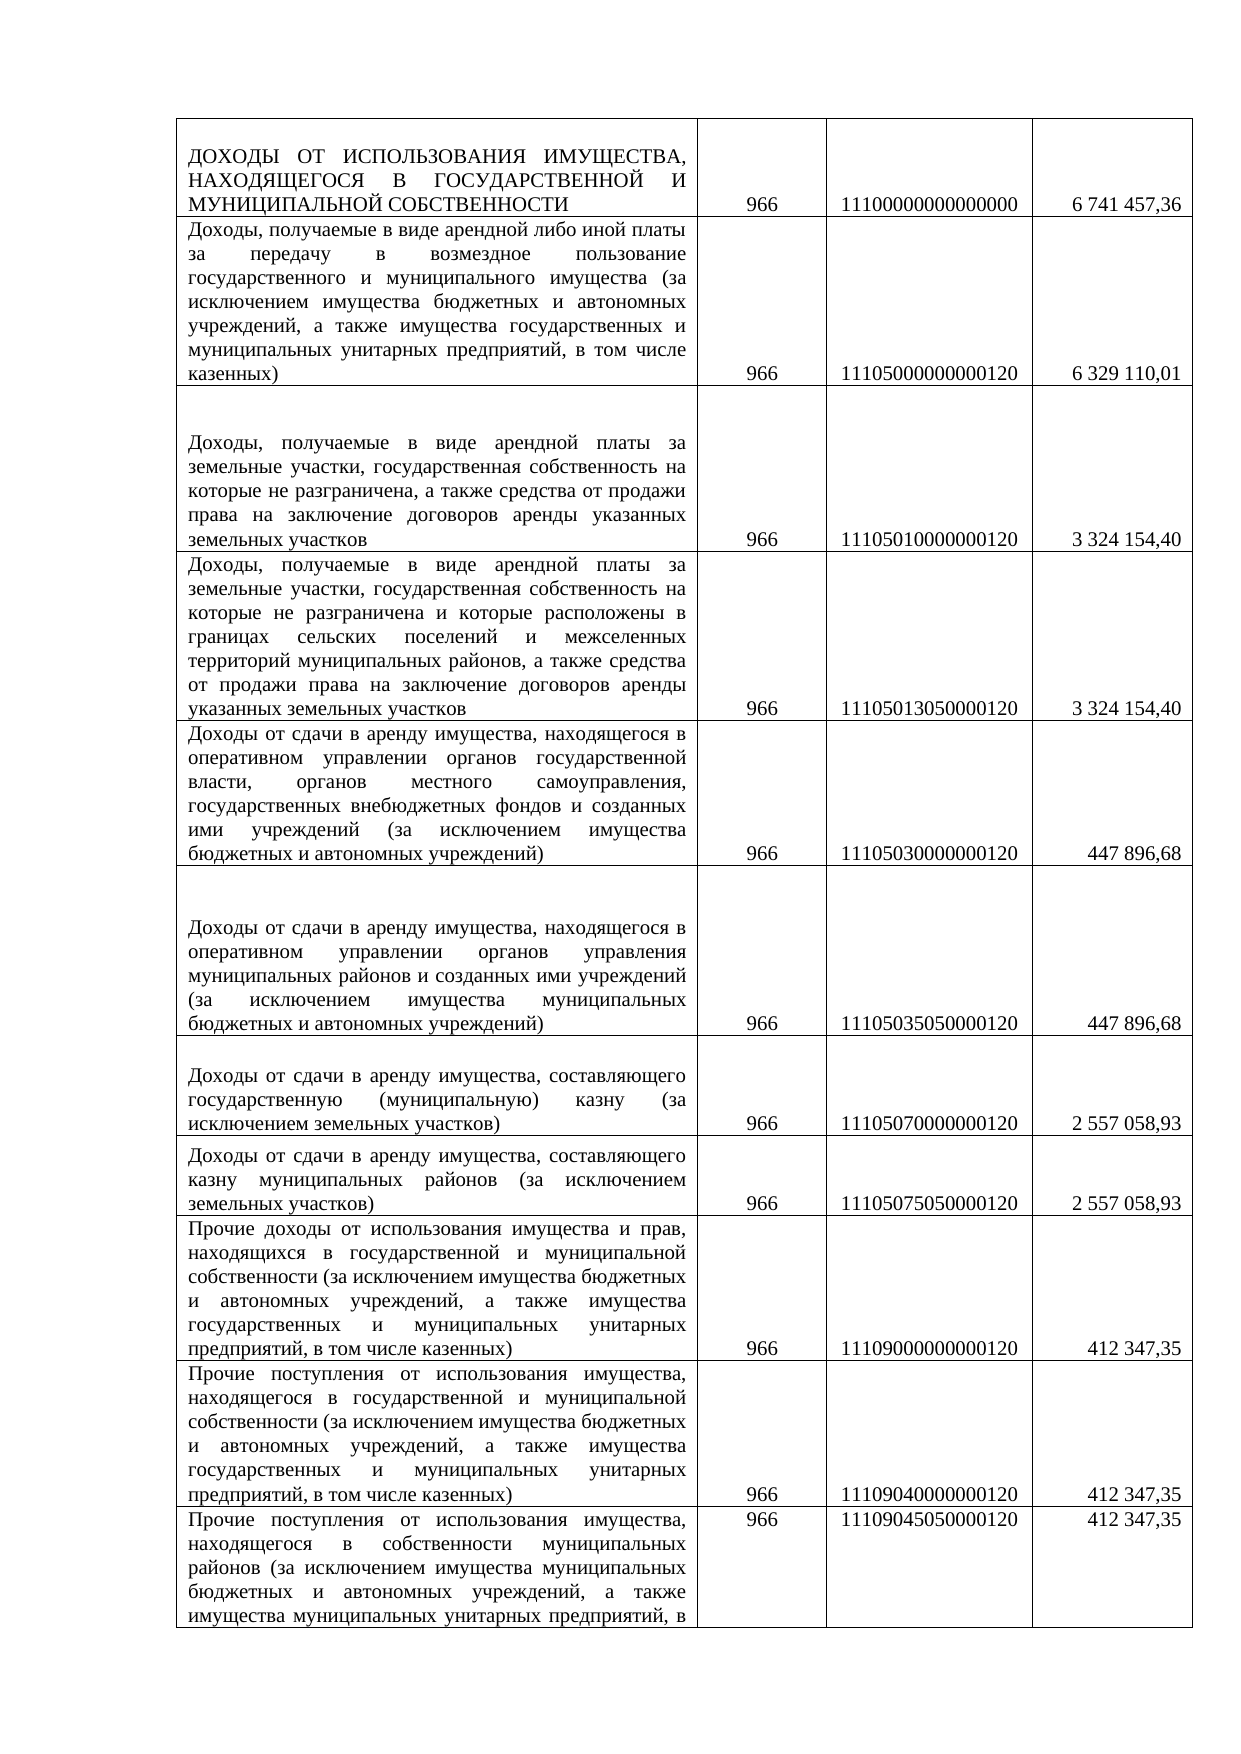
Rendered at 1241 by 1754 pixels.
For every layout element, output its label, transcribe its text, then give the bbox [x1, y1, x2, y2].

table_cell Доходы от сдачи в аренду имущества, составляющего государственную (муниципальную) казну (за исключением земельных участков) [177, 1036, 697, 1135]
table_cell 11109000000000120 [827, 1216, 1032, 1360]
table_cell 966 [698, 552, 826, 720]
table_cell 966 [698, 866, 826, 1035]
table_cell Прочие поступления от использования имущества, находящегося в государственной и муниципальной собственности (за исключением имущества бюджетных и автономных учреждений, а также имущества государственных и муниципальных унитарных предприятий, в том числе казенных) [177, 1361, 697, 1506]
table_cell 11105030000000120 [827, 721, 1032, 865]
table_cell 11105013050000120 [827, 552, 1032, 720]
table_cell 966 [698, 721, 826, 865]
table_cell Доходы от сдачи в аренду имущества, находящегося в оперативном управлении органов государственной власти, органов местного самоуправления, государственных внебюджетных фондов и созданных ими учреждений (за исключением имущества бюджетных и автономных учреждений) [177, 721, 697, 865]
table_cell 11109045050000120 [827, 1507, 1032, 1627]
table_cell 11105075050000120 [827, 1136, 1032, 1215]
table_cell 3 324 154,40 [1033, 552, 1192, 720]
table_cell 412 347,35 [1033, 1507, 1192, 1627]
table_cell Доходы, получаемые в виде арендной либо иной платы за передачу в возмездное пользование государственного и муниципального имущества (за исключением имущества бюджетных и автономных учреждений, а также имущества государственных и муниципальных унитарных предприятий, в том числе казенных) [177, 217, 697, 385]
table_cell 966 [698, 386, 826, 551]
table_cell 966 [698, 1136, 826, 1215]
table_cell 11105070000000120 [827, 1036, 1032, 1135]
table_cell 447 896,68 [1033, 866, 1192, 1035]
table_cell 2 557 058,93 [1033, 1036, 1192, 1135]
table_cell Доходы, получаемые в виде арендной платы за земельные участки, государственная собственность на которые не разграничена и которые расположены в границах сельских поселений и межселенных территорий муниципальных районов, а также средства от продажи права на заключение договоров аренды указанных земельных участков [177, 552, 697, 720]
table_cell 412 347,35 [1033, 1361, 1192, 1506]
table_cell 447 896,68 [1033, 721, 1192, 865]
table_cell 966 [698, 119, 826, 216]
table_cell 11105010000000120 [827, 386, 1032, 551]
table_cell 966 [698, 217, 826, 385]
table_cell Доходы от сдачи в аренду имущества, находящегося в оперативном управлении органов управления муниципальных районов и созданных ими учреждений (за исключением имущества муниципальных бюджетных и автономных учреждений) [177, 866, 697, 1035]
table_cell 11105000000000120 [827, 217, 1032, 385]
table_cell 6 741 457,36 [1033, 119, 1192, 216]
table_cell 11109040000000120 [827, 1361, 1032, 1506]
table_cell 11100000000000000 [827, 119, 1032, 216]
table_cell 3 324 154,40 [1033, 386, 1192, 551]
table_cell 6 329 110,01 [1033, 217, 1192, 385]
table_cell 412 347,35 [1033, 1216, 1192, 1360]
table_cell Доходы от сдачи в аренду имущества, составляющего казну муниципальных районов (за исключением земельных участков) [177, 1136, 697, 1215]
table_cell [177, 1507, 697, 1627]
table_cell 11105035050000120 [827, 866, 1032, 1035]
table_cell 966 [698, 1507, 826, 1627]
table_cell 966 [698, 1361, 826, 1506]
table_cell Доходы, получаемые в виде арендной платы за земельные участки, государственная собственность на которые не разграничена, а также средства от продажи права на заключение договоров аренды указанных земельных участков [177, 386, 697, 551]
table_cell ДОХОДЫ ОТ ИСПОЛЬЗОВАНИЯ ИМУЩЕСТВА, НАХОДЯЩЕГОСЯ В ГОСУДАРСТВЕННОЙ И МУНИЦИПАЛЬНОЙ СОБСТВЕННОСТИ [177, 119, 697, 216]
table_cell 966 [698, 1216, 826, 1360]
table_cell 966 [698, 1036, 826, 1135]
table_cell Прочие доходы от использования имущества и прав, находящихся в государственной и муниципальной собственности (за исключением имущества бюджетных и автономных учреждений, а также имущества государственных и муниципальных унитарных предприятий, в том числе казенных) [177, 1216, 697, 1360]
table_cell 2 557 058,93 [1033, 1136, 1192, 1215]
